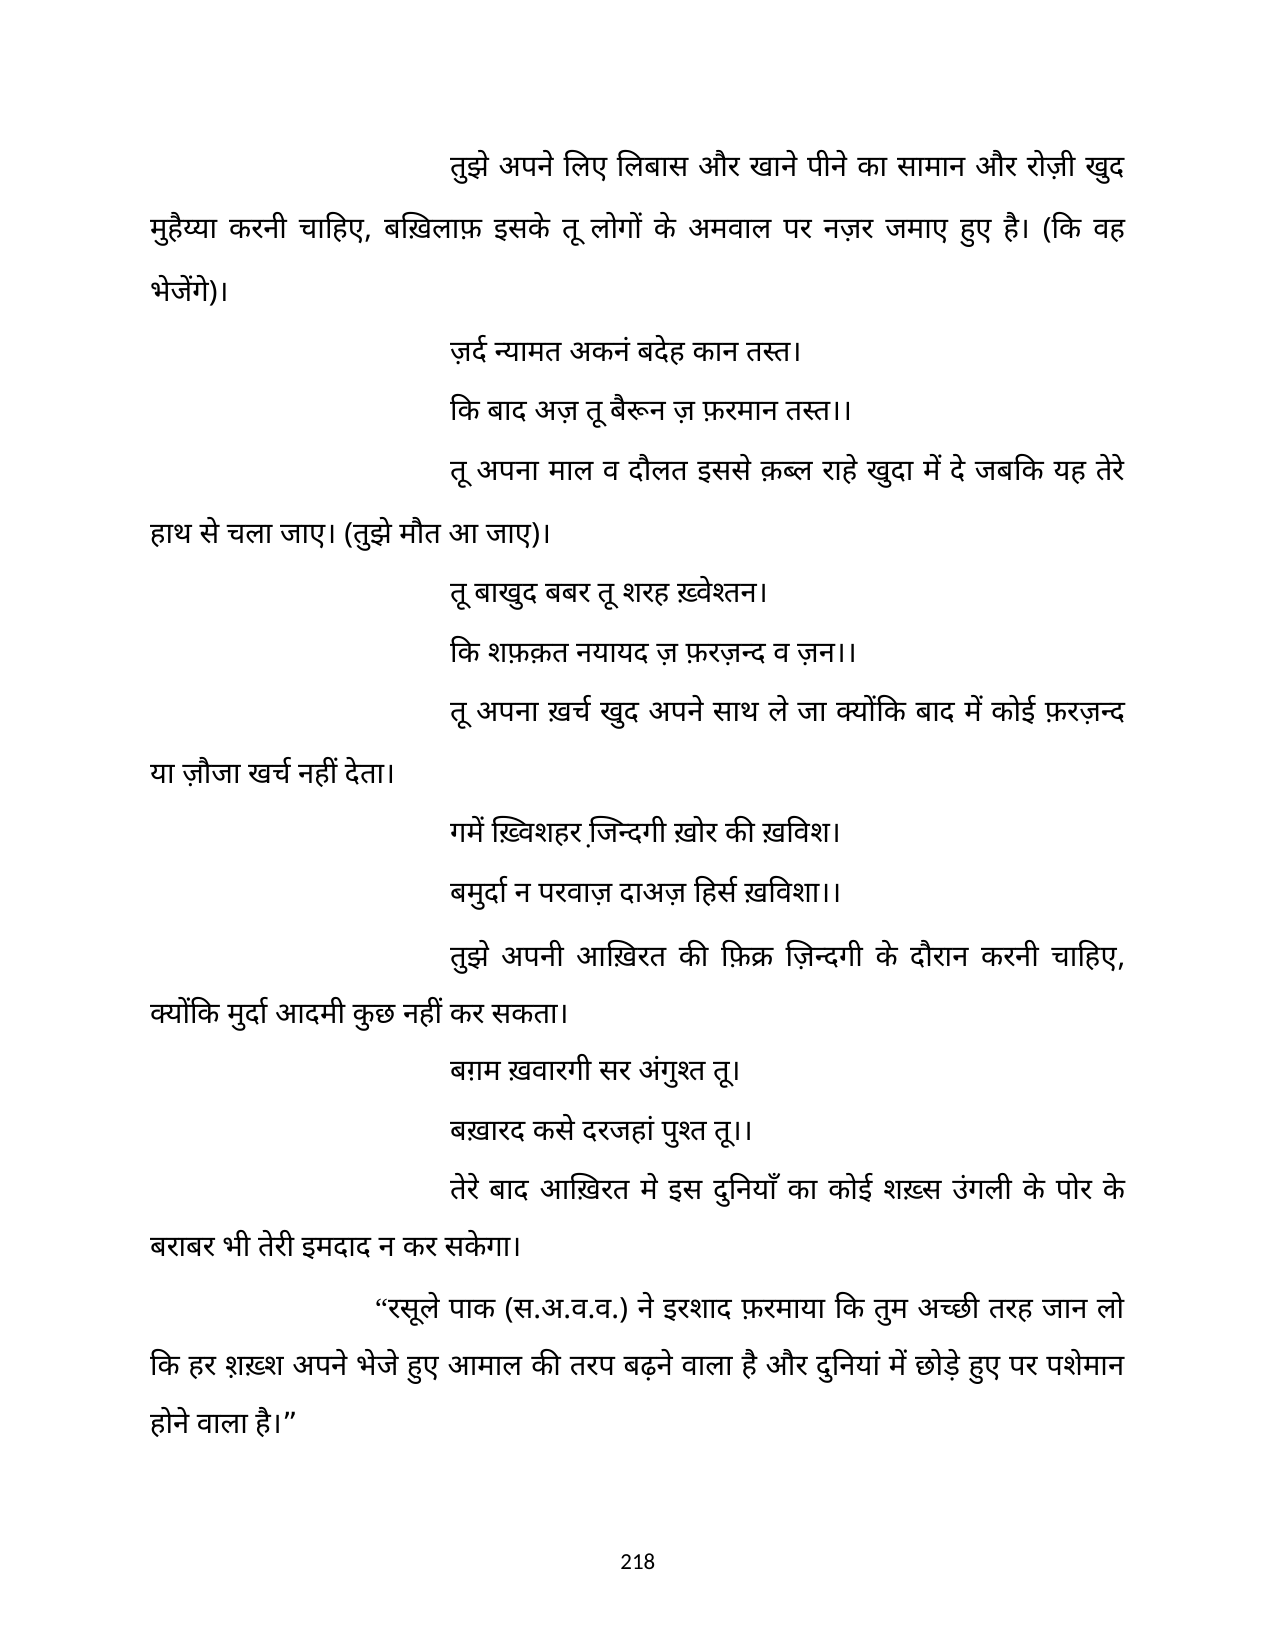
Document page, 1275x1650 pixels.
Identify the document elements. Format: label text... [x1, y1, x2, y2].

text तू अपना माल व दौलत इससे क़ब्ल राहे खुदा में दे जबकि यह तेरे हाथ से चला जाए। (तुझे मौत आ जाए)। [150, 454, 1125, 555]
text “रसूले पाक (स.अ.व.व.) ने इरशाद फ़रमाया कि तुम अच्छी तरह जान लो कि हर श़ख़्श अपने भेजे हुए आमाल की तरप बढ़ने वाला है और दुनियां में छोड़े हुए पर पशेमान होने वाला है।” [150, 1288, 1125, 1446]
text बग़म ख़वारगी सर अंगुश्त तू। [150, 1055, 1125, 1093]
text ज़र्द न्यामत अकनं बदेह कान तस्त। [150, 335, 1125, 373]
text बमुर्दा न परवाज़ दाअज़ हिर्स ख़विशा।। [150, 876, 1125, 914]
text कि बाद अज़ तू बैरून ज़ फ़रमान तस्त।। [150, 394, 1125, 433]
text तुझे अपनी आख़िरत की फ़िक्र ज़िन्दगी के दौरान करनी चाहिए, क्योंकि मुर्दा आदमी कुछ नहीं कर सकता। [150, 936, 1125, 1036]
text बख़ारद कसे दरजहां पुश्त तू।। [150, 1114, 1125, 1152]
text तू अपना ख़र्च खुद अपने साथ ले जा क्योंकि बाद में कोई फ़रज़न्द या ज़ौजा खर्च नहीं देता। [150, 695, 1125, 795]
text गमें ख़्विशहर जि़न्दगी ख़ोर की ख़विश। [150, 817, 1125, 855]
text कि शफ़क़त नयायद ज़ फ़रज़न्द व ज़न।। [150, 636, 1125, 674]
text तू बाखुद बबर तू शरह ख़्वेश्तन। [150, 576, 1125, 614]
text तेरे बाद आख़िरत मे इस दुनियाँ का कोई शख़्स उंगली के पोर के बराबर भी तेरी इमदाद न कर सकेगा। [150, 1174, 1125, 1269]
text तुझे अपने लिए लिबास और खाने पीने का सामान और रोज़ी खुद मुहैय्या करनी चाहिए, बख़िलाफ़ इसके तू लोगों के अमवाल पर नज़र जमाए हुए है। (कि वह भेजेंगे)। [150, 150, 1125, 314]
